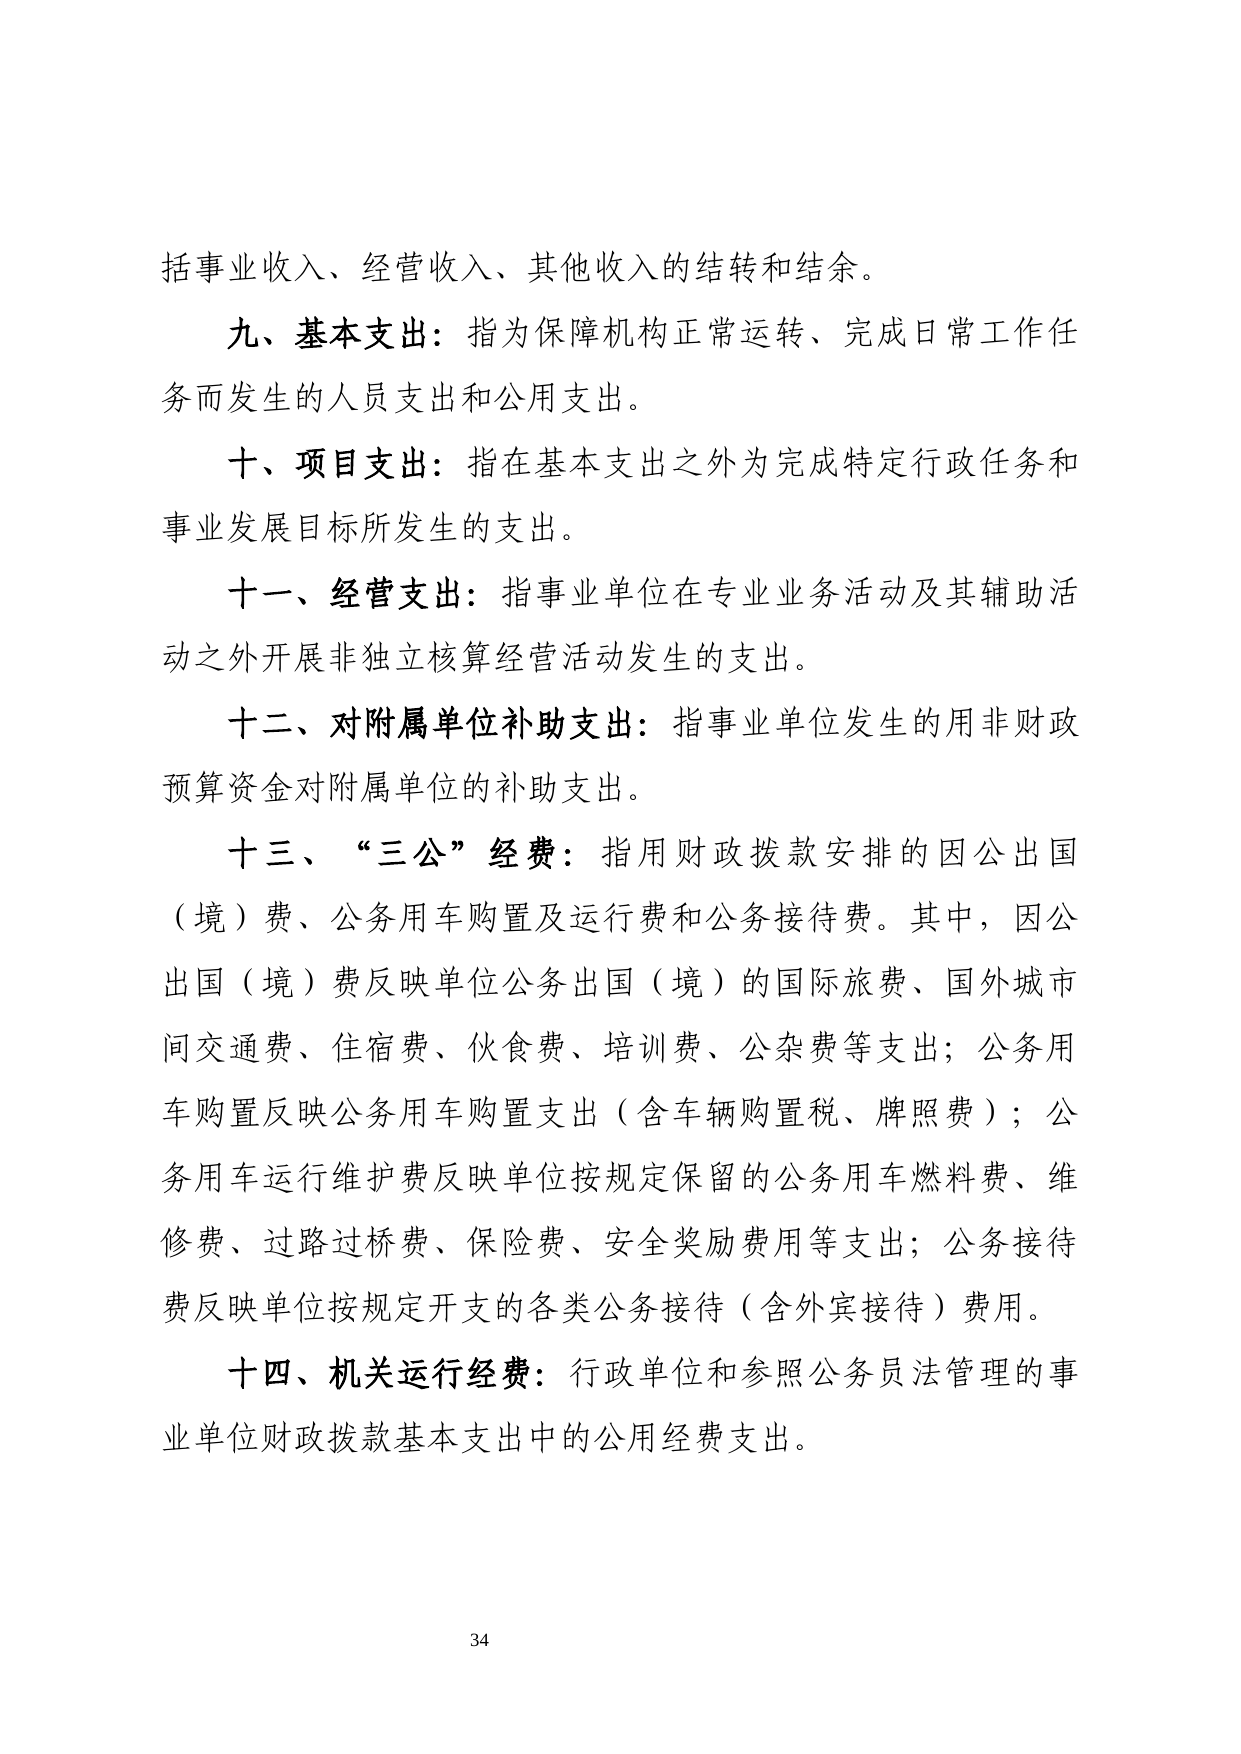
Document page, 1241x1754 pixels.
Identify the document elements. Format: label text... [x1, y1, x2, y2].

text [159, 233, 1081, 298]
text 十四、机关运行经费：行政单位和参照公务员法管理的事业单位财政拨款基本支出中的公用经费支出。 [159, 1338, 1081, 1468]
text 十三、“三公”经费：指用财政拨款安排的因公出国（境）费、公务用车购置及运行费和公务接待费。其中，因公出国（境）费反映单位公务出国（境）的国际旅费、国外城市间交通费、住宿费、伙食费、培训费、公杂费等支出；公务用车购置反映公务用车购置支出（含车辆购置税、牌照费）；公务用车运行维护费反映单位按规定保留的公务用车燃料费、维修费、过路过桥费、保险费、安全奖励费用等支出；公务接待费反映单位按规定开支的各类公务接待（含外宾接待）费用。 [159, 818, 1081, 1338]
text 十、项目支出：指在基本支出之外为完成特定行政任务和事业发展目标所发生的支出。 [159, 428, 1081, 558]
text 九、基本支出：指为保障机构正常运转、完成日常工作任务而发生的人员支出和公用支出。 [159, 298, 1081, 428]
text 十二、对附属单位补助支出：指事业单位发生的用非财政预算资金对附属单位的补助支出。 [159, 688, 1081, 818]
text 十一、经营支出：指事业单位在专业业务活动及其辅助活动之外开展非独立核算经营活动发生的支出。 [159, 558, 1081, 688]
